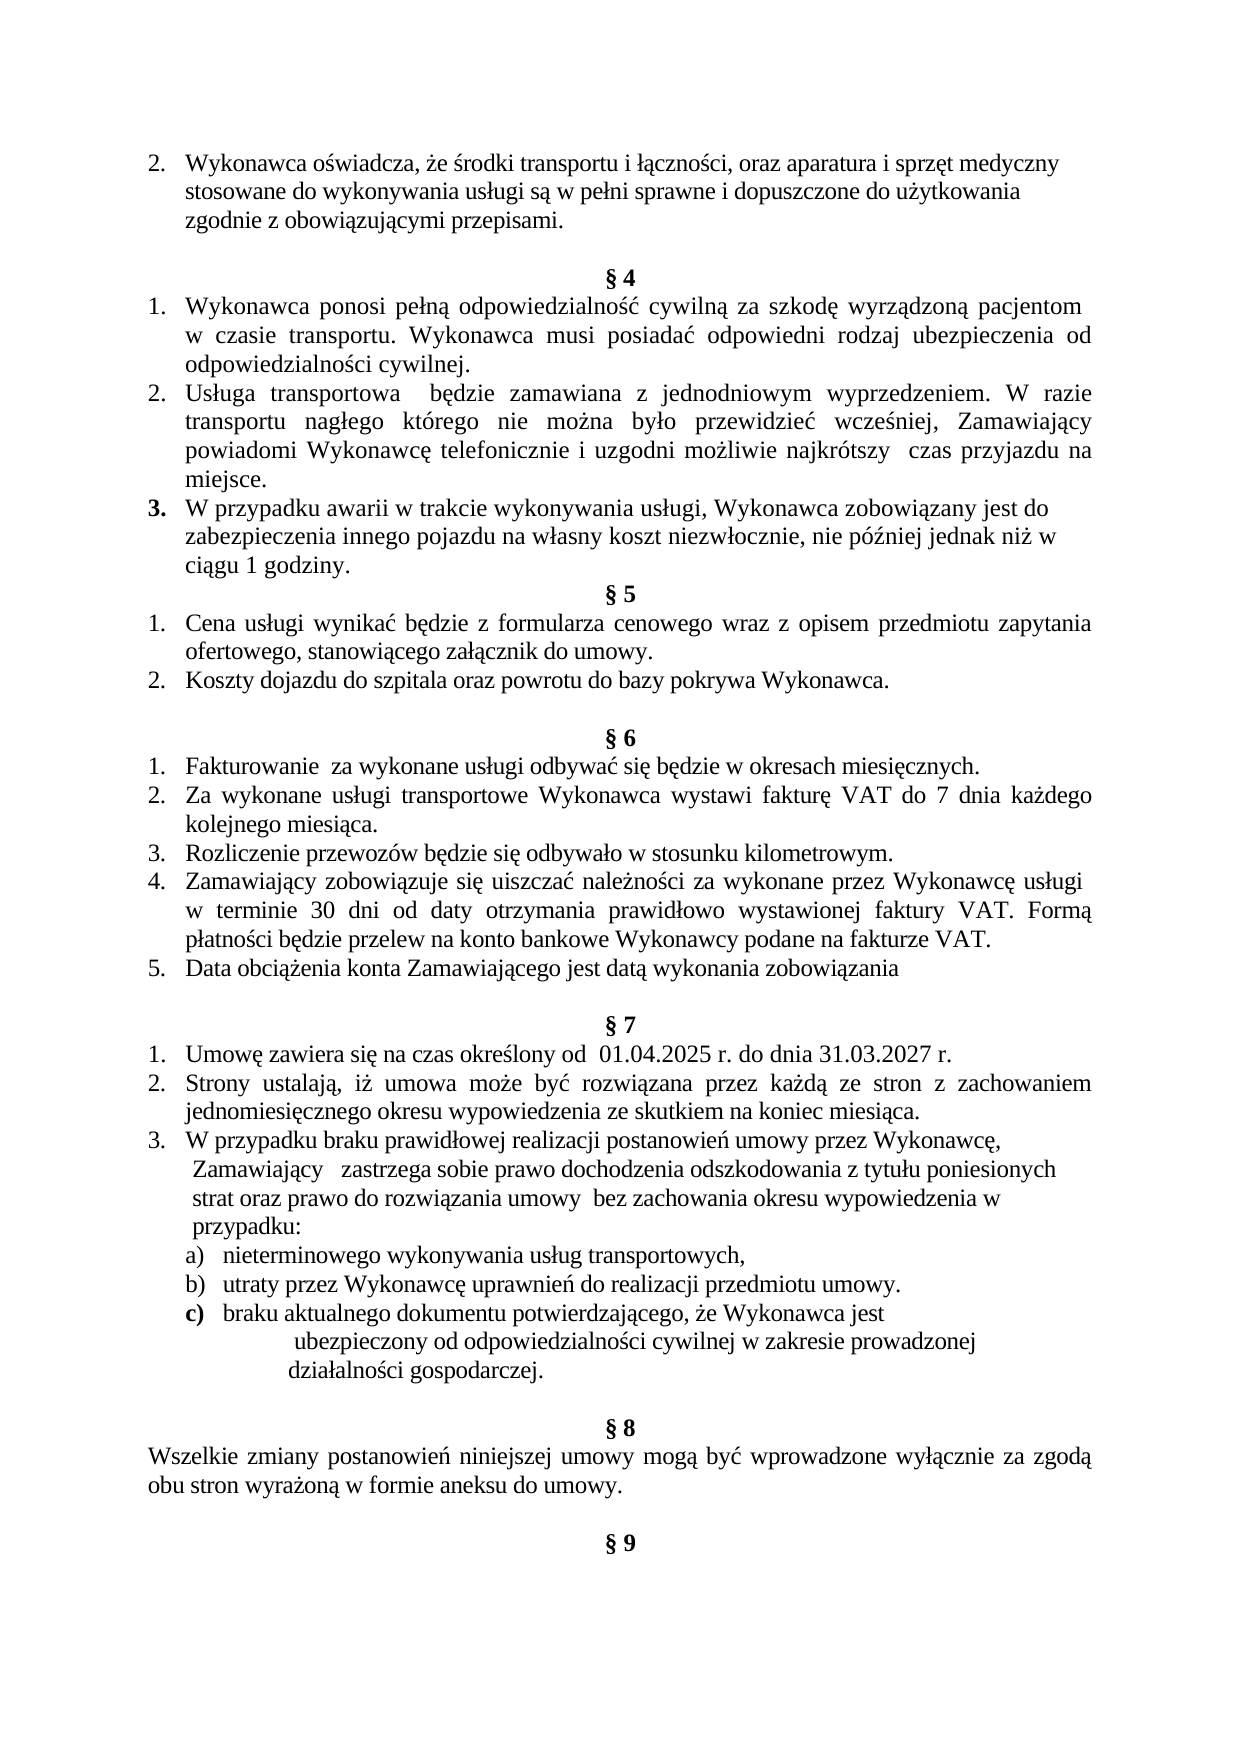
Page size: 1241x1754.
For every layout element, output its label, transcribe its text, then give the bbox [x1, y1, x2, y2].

list Koszty dojazdu do szpitala oraz powrotu do bazy pokrywa Wykonawca. [148, 665, 1093, 694]
list Umowę zawiera się na czas określony od 01.04.2025 r. do dnia 31.03.2027 r. [148, 1039, 1093, 1068]
list Wykonawca ponosi pełną odpowiedzialność cywilną za szkodę wyrządzoną pacjentom w czasie transportu. Wykonawca musi posiadać odpowiedni rodzaj ubezpieczenia od odpowiedzialności cywilnej. [148, 291, 1093, 378]
text § 6 [148, 723, 1093, 751]
list Fakturowanie za wykonane usługi odbywać się będzie w okresach miesięcznych. [148, 751, 1093, 780]
list Strony ustalają, iż umowa może być rozwiązana przez każdą ze stron z zachowaniem jednomiesięcznego okresu wypowiedzenia ze skutkiem na koniec miesiąca. [148, 1068, 1093, 1125]
text działalności gospodarczej. [223, 1355, 1093, 1384]
list W przypadku braku prawidłowej realizacji postanowień umowy przez Wykonawcę, [148, 1125, 1093, 1154]
list Wykonawca oświadcza, że środki transportu i łączności, oraz aparatura i sprzęt medyczny stosowane do wykonywania usługi są w pełni sprawne i dopuszczone do użytkowania zgodnie z obowiązującymi przepisami. [148, 148, 1093, 234]
list Rozliczenie przewozów będzie się odbywało w stosunku kilometrowym. [148, 838, 1093, 866]
text ubezpieczony od odpowiedzialności cywilnej w zakresie prowadzonej [223, 1326, 1093, 1355]
text § 8 [148, 1413, 1093, 1441]
list braku aktualnego dokumentu potwierdzającego, że Wykonawca jest [185, 1298, 1093, 1326]
list Za wykonane usługi transportowe Wykonawca wystawi fakturę VAT do 7 dnia każdego kolejnego miesiąca. [148, 780, 1093, 838]
text § 5 [148, 579, 1093, 608]
text § 4 [148, 263, 1093, 291]
text Zamawiający zastrzega sobie prawo dochodzenia odszkodowania z tytułu poniesionych [148, 1154, 1093, 1183]
list nieterminowego wykonywania usług transportowych, [185, 1240, 1093, 1269]
list Data obciążenia konta Zamawiającego jest datą wykonania zobowiązania [148, 953, 1093, 981]
text § 7 [148, 1010, 1093, 1039]
list Usługa transportowa będzie zamawiana z jednodniowym wyprzedzeniem. W razie transportu nagłego którego nie można było przewidzieć wcześniej, Zamawiający powiadomi Wykonawcę telefonicznie i uzgodni możliwie najkrótszy czas przyjazdu na miejsce. [148, 378, 1093, 493]
text Wszelkie zmiany postanowień niniejszej umowy mogą być wprowadzone wyłącznie za zgodą obu stron wyrażoną w formie aneksu do umowy. [148, 1441, 1093, 1499]
list Cena usługi wynikać będzie z formularza cenowego wraz z opisem przedmiotu zapytania ofertowego, stanowiącego załącznik do umowy. [148, 608, 1093, 665]
text strat oraz prawo do rozwiązania umowy bez zachowania okresu wypowiedzenia w [148, 1183, 1093, 1211]
list W przypadku awarii w trakcie wykonywania usługi, Wykonawca zobowiązany jest do zabezpieczenia innego pojazdu na własny koszt niezwłocznie, nie później jednak niż w ciągu 1 godziny. [148, 493, 1093, 579]
text przypadku: [148, 1211, 1093, 1240]
list Zamawiający zobowiązuje się uiszczać należności za wykonane przez Wykonawcę usługi w terminie 30 dni od daty otrzymania prawidłowo wystawionej faktury VAT. Formą płatności będzie przelew na konto bankowe Wykonawcy podane na fakturze VAT. [148, 866, 1093, 953]
text § 9 [148, 1528, 1093, 1556]
list utraty przez Wykonawcę uprawnień do realizacji przedmiotu umowy. [185, 1269, 1093, 1298]
